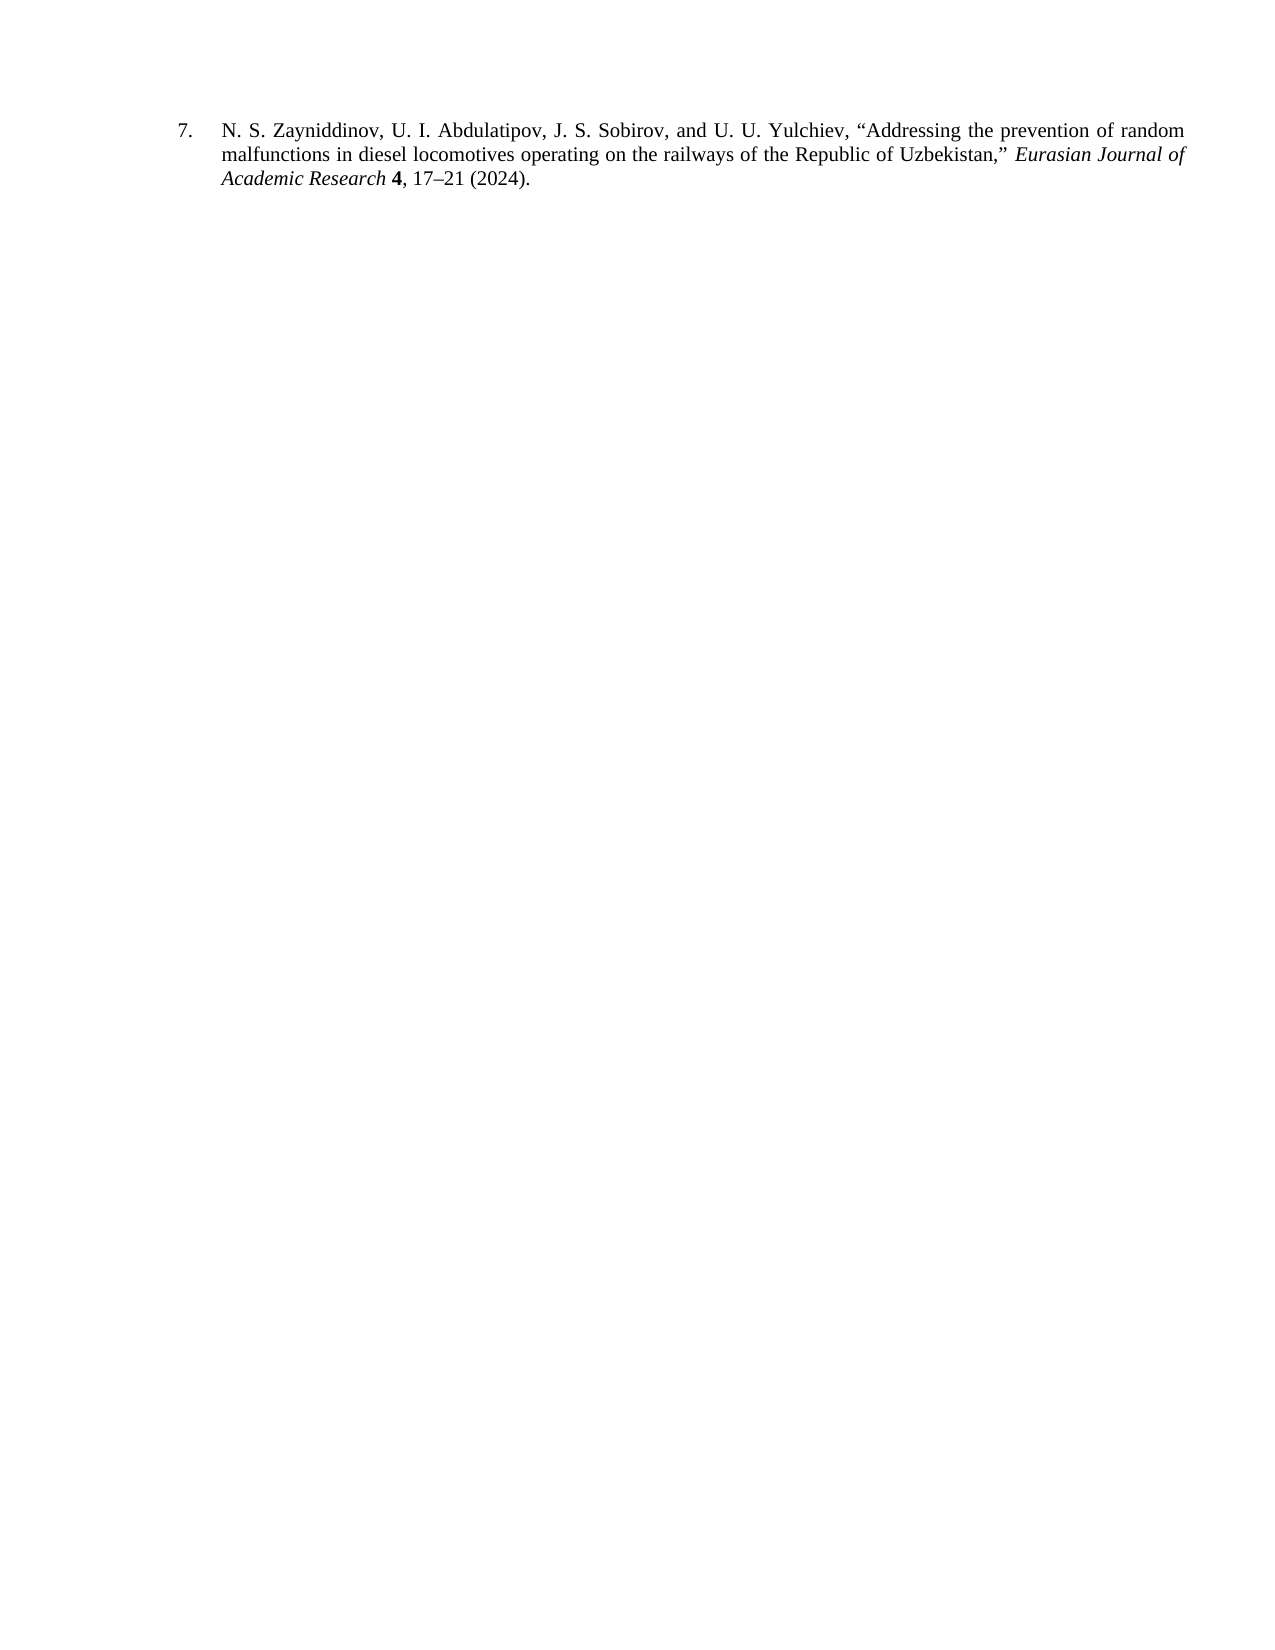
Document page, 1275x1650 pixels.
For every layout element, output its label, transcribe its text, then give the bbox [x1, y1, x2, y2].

list N. S. Zayniddinov, U. I. Abdulatipov, J. S. Sobirov, and U. U. Yulchiev, “Addressing the prevention of random malfunctions in diesel locomotives operating on the railways of the Republic of Uzbekistan,” Eurasian Journal of Academic Research 4, 17–21 (2024). [177, 118, 1186, 190]
